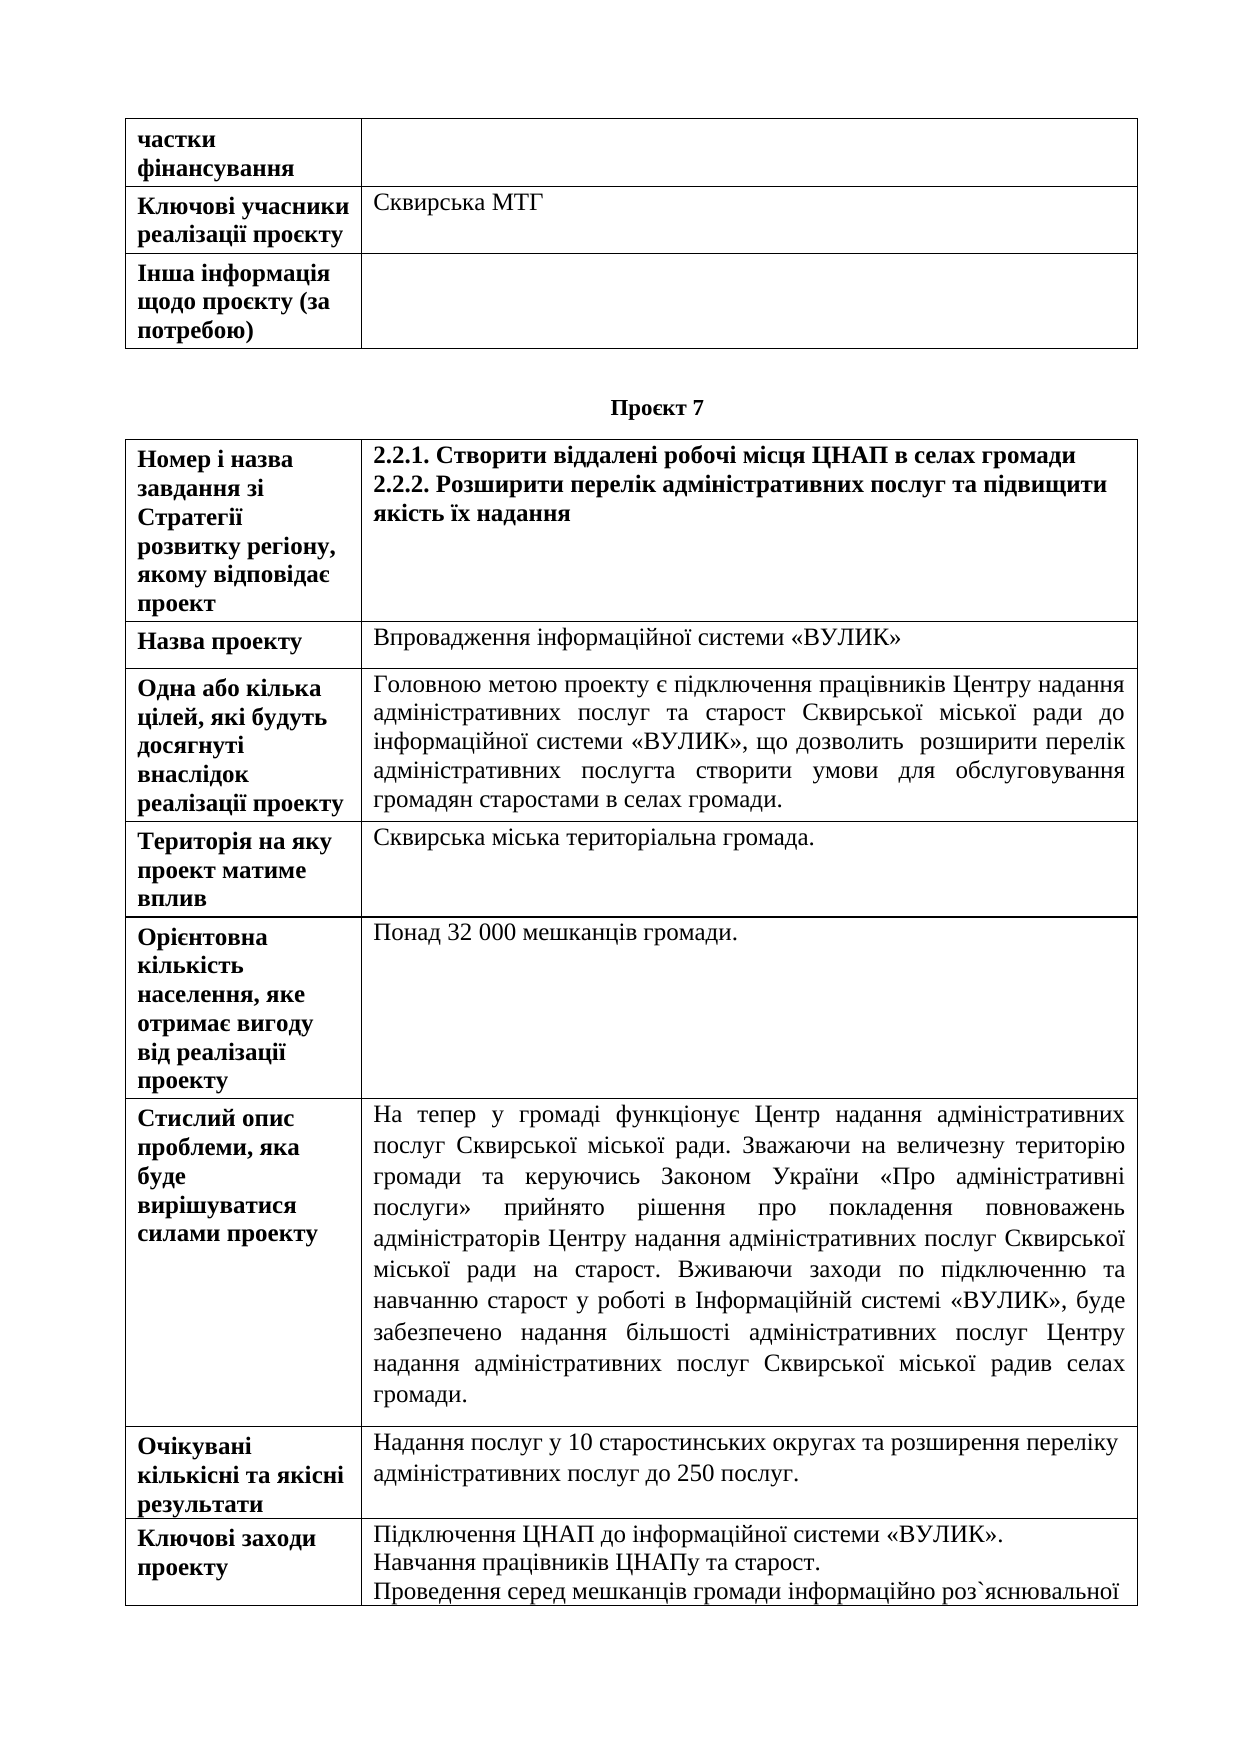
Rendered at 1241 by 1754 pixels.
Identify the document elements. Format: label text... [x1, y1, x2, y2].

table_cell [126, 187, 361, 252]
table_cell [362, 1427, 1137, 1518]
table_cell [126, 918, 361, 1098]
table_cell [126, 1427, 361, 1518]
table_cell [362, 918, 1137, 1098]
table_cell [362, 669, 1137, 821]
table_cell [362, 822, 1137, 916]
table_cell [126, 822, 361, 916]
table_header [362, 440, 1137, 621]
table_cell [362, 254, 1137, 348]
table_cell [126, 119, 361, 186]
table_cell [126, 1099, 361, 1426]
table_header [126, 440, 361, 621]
text Проєкт 7 [177, 394, 1137, 421]
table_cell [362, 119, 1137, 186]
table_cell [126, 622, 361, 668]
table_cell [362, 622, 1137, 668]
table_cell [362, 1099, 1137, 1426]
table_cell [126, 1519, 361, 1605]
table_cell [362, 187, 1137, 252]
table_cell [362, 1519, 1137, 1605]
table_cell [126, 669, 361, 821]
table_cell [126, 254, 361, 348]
